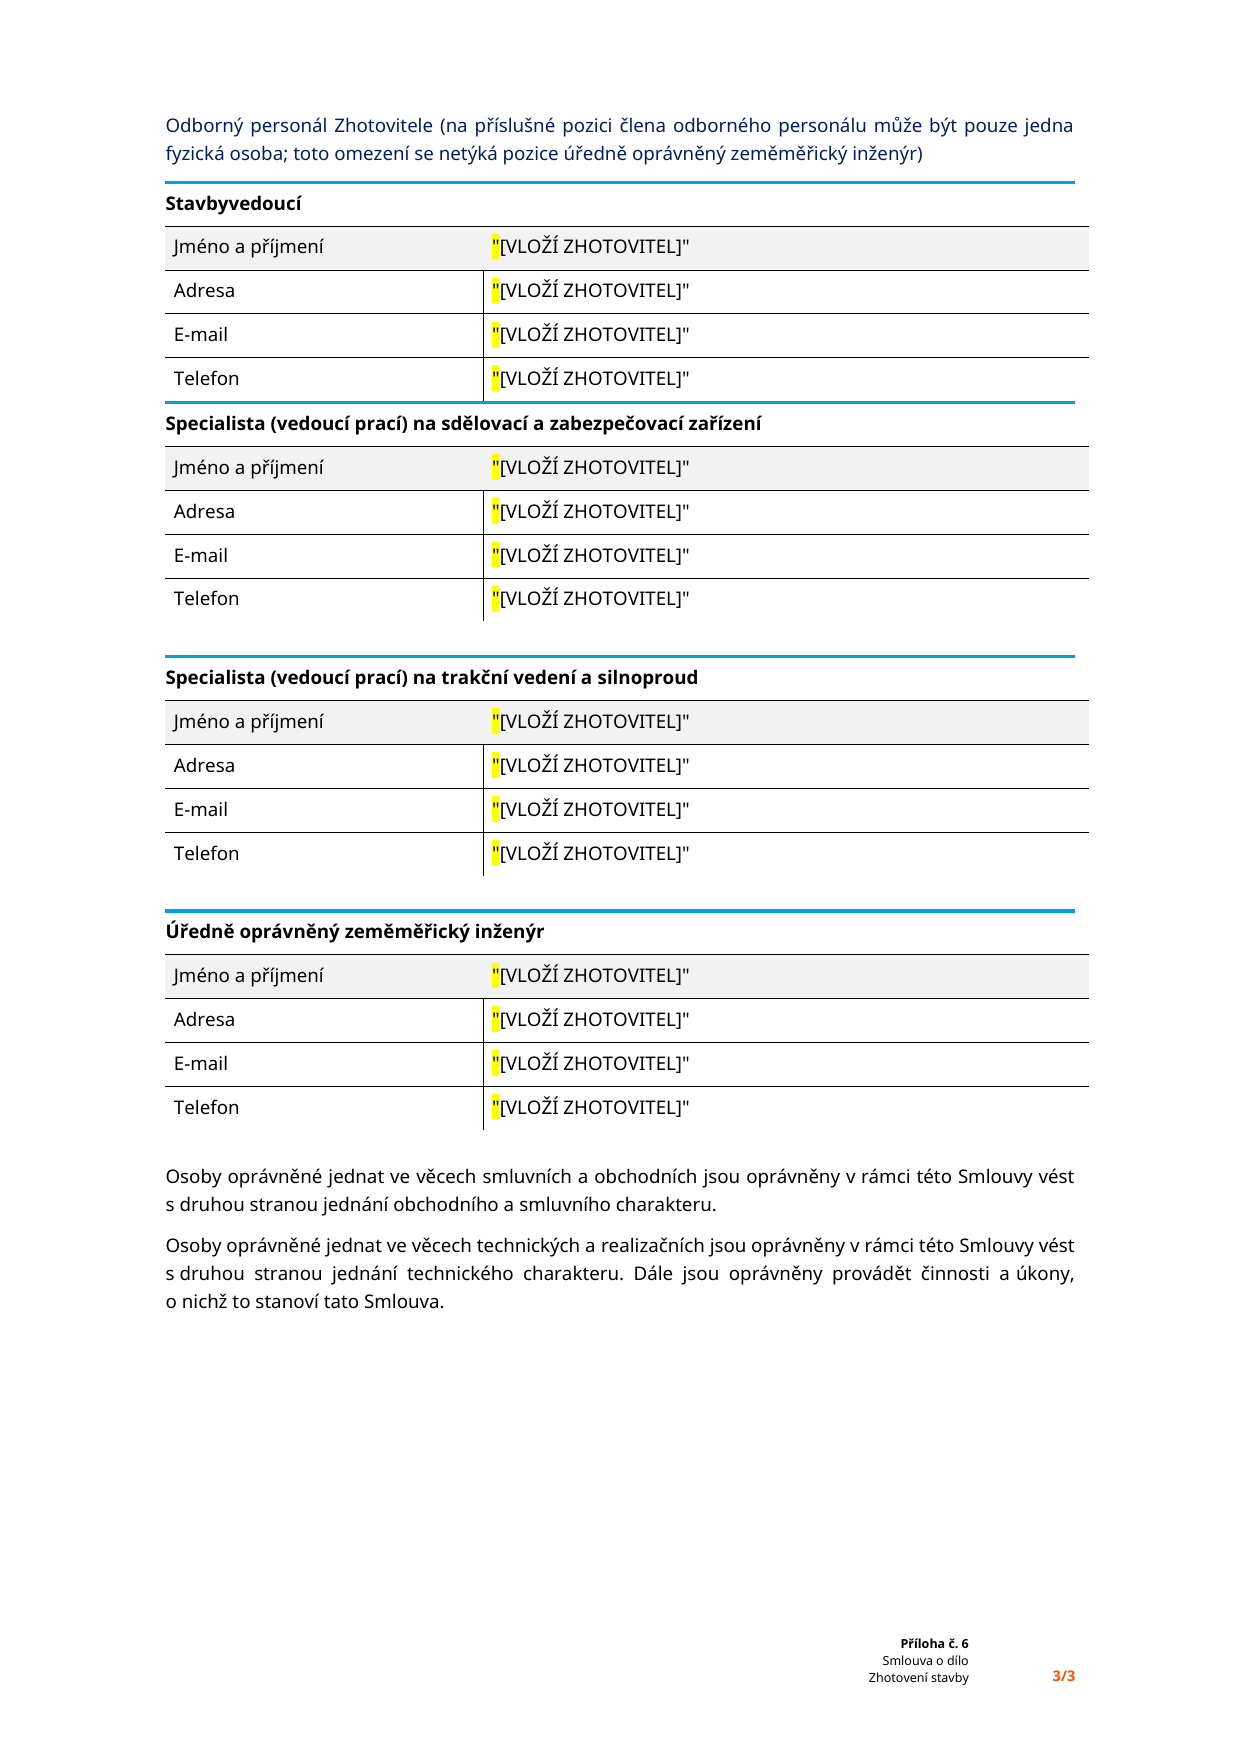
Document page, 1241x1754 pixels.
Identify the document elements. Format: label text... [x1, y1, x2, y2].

table_cell Adresa [165, 745, 483, 788]
table_header [484, 227, 1089, 269]
table_cell [484, 833, 1089, 876]
text Odborný personál Zhotovitele (na příslušné pozici člena odborného personálu může být pouze jedna fyzická osoba; toto omezení se netýká pozice úředně oprávněný zeměměřický inženýr) [165, 112, 1075, 166]
table_cell [484, 789, 1089, 832]
table_cell Adresa [165, 491, 483, 534]
table_header [484, 701, 1089, 744]
table_cell [484, 314, 1089, 357]
text Úředně oprávněný zeměměřický inženýr [165, 913, 1075, 944]
text Stavbyvedoucí [165, 184, 1075, 216]
table_cell [484, 1087, 1089, 1130]
table_cell E-mail [165, 314, 483, 357]
table_cell [484, 491, 1089, 534]
table_cell [484, 999, 1089, 1042]
text Osoby oprávněné jednat ve věcech technických a realizačních jsou oprávněny v rámci této Smlouvy vést s druhou stranou jednání technického charakteru. Dále jsou oprávněny provádět činnosti a úkony, o nichž to stanoví tato Smlouva. [165, 1232, 1075, 1314]
table_header [484, 447, 1089, 490]
table_cell Telefon [165, 579, 483, 621]
table_header Jméno a příjmení [165, 955, 484, 998]
text Osoby oprávněné jednat ve věcech smluvních a obchodních jsou oprávněny v rámci této Smlouvy vést s druhou stranou jednání obchodního a smluvního charakteru. [165, 1163, 1075, 1217]
table_header [484, 955, 1089, 998]
table_cell Adresa [165, 271, 483, 313]
table_cell [484, 271, 1089, 313]
table_cell E-mail [165, 789, 483, 832]
table_cell [484, 358, 1089, 401]
table_cell [484, 579, 1089, 621]
table_header Jméno a příjmení [165, 701, 484, 744]
table_cell Adresa [165, 999, 483, 1042]
table_cell [484, 1043, 1089, 1086]
table_cell Telefon [165, 833, 483, 876]
text Specialista (vedoucí prací) na trakční vedení a silnoproud [165, 658, 1075, 690]
text Specialista (vedoucí prací) na sdělovací a zabezpečovací zařízení [165, 404, 1075, 436]
table_cell [484, 535, 1089, 577]
table_cell E-mail [165, 1043, 483, 1086]
table_cell [484, 745, 1089, 788]
table_cell Telefon [165, 358, 483, 401]
table_cell Telefon [165, 1087, 483, 1130]
table_header Jméno a příjmení [165, 447, 484, 490]
table_cell E-mail [165, 535, 483, 577]
table_header Jméno a příjmení [165, 227, 484, 269]
